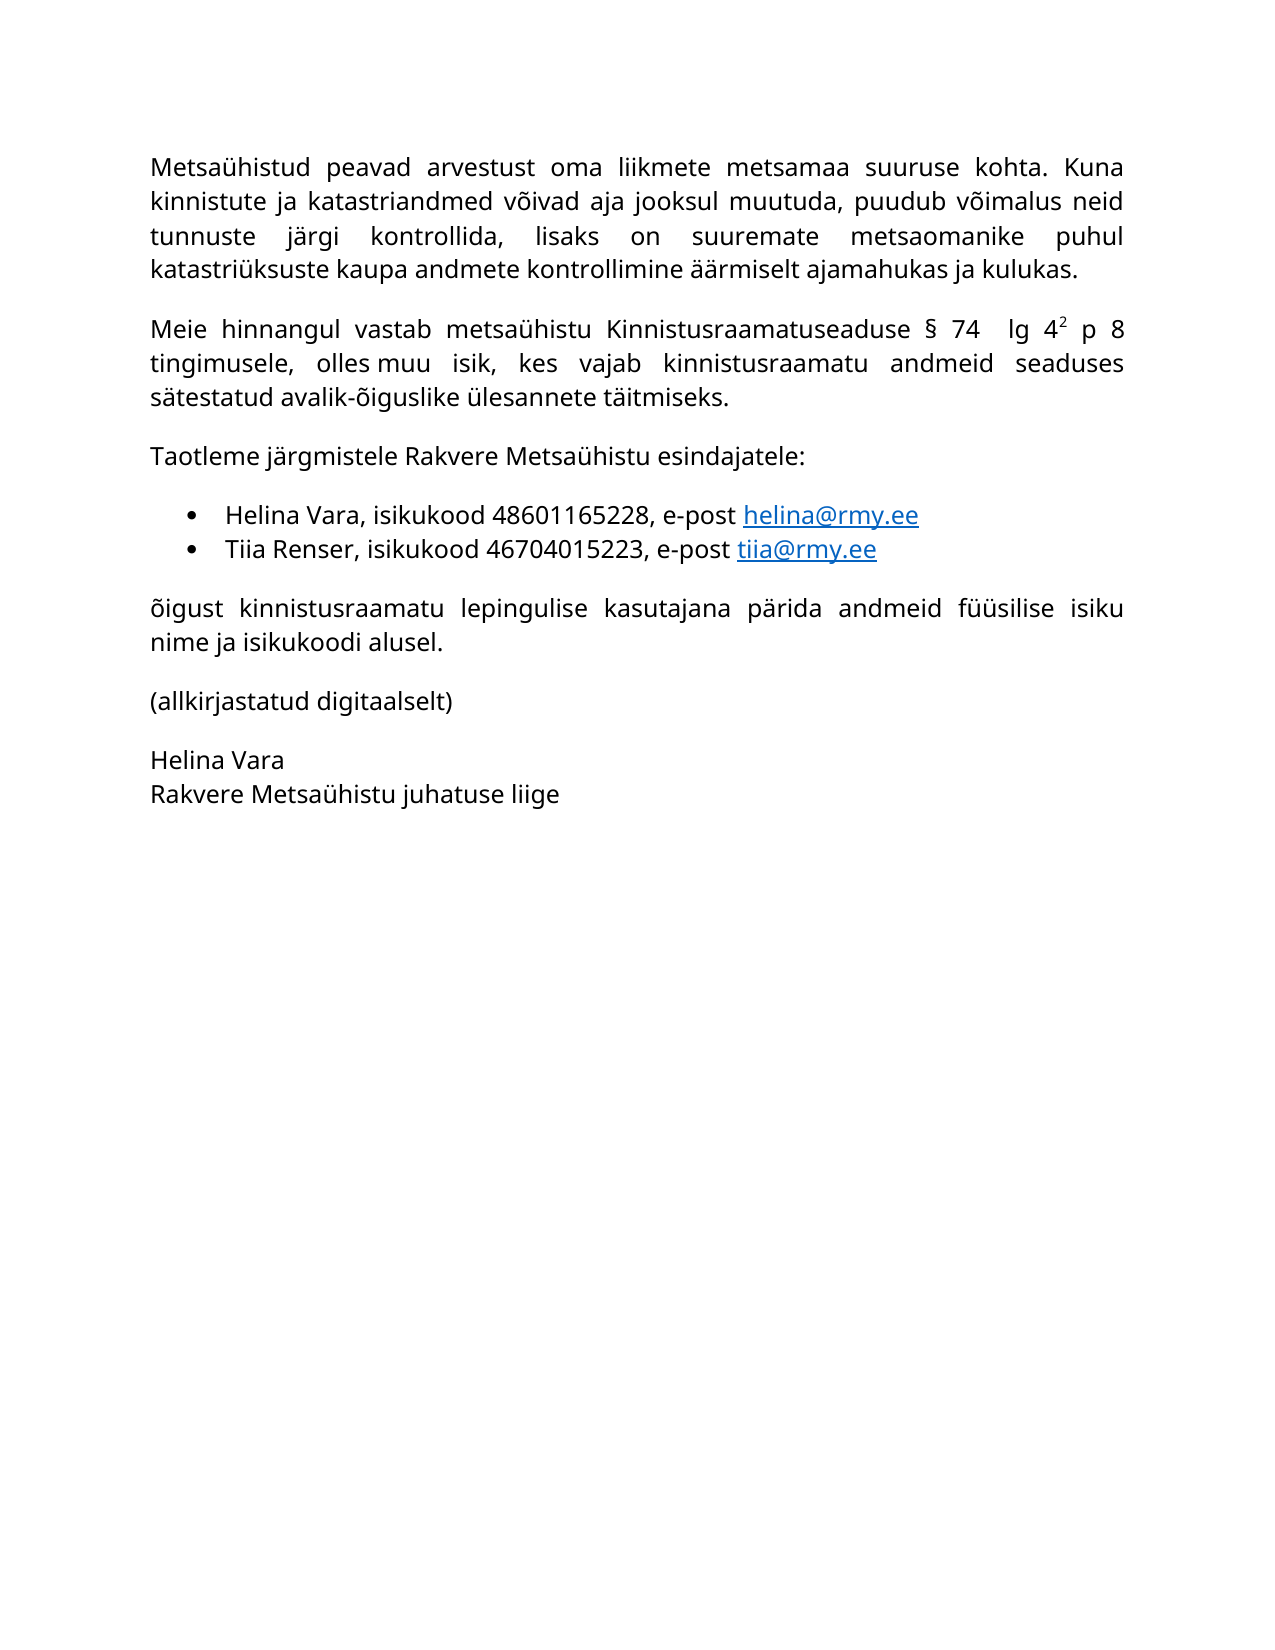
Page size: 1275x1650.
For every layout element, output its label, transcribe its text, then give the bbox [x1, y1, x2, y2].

text õigust kinnistusraamatu lepingulise kasutajana pärida andmeid füüsilise isiku nime ja isikukoodi alusel. [150, 591, 1125, 659]
list Tiia Renser, isikukood 46704015223, e-post tiia@rmy.ee [187, 532, 1125, 566]
text (allkirjastatud digitaalselt) [150, 684, 1125, 718]
text Meie hinnangul vastab metsaühistu Kinnistusraamatuseaduse § 74 lg 42 p 8 tingimusele, olles muu isik, kes vajab kinnistusraamatu andmeid seaduses sätestatud avalik-õiguslike ülesannete täitmiseks. [150, 311, 1125, 413]
text Taotleme järgmistele Rakvere Metsaühistu esindajatele: [150, 438, 1125, 472]
text Metsaühistud peavad arvestust oma liikmete metsamaa suuruse kohta. Kuna kinnistute ja katastriandmed võivad aja jooksul muutuda, puudub võimalus neid tunnuste järgi kontrollida, lisaks on suuremate metsaomanike puhul katastriüksuste kaupa andmete kontrollimine äärmiselt ajamahukas ja kulukas. [150, 150, 1125, 286]
text Helina Vara Rakvere Metsaühistu juhatuse liige [150, 743, 1125, 811]
list Helina Vara, isikukood 48601165228, e-post helina@rmy.ee [187, 497, 1125, 532]
